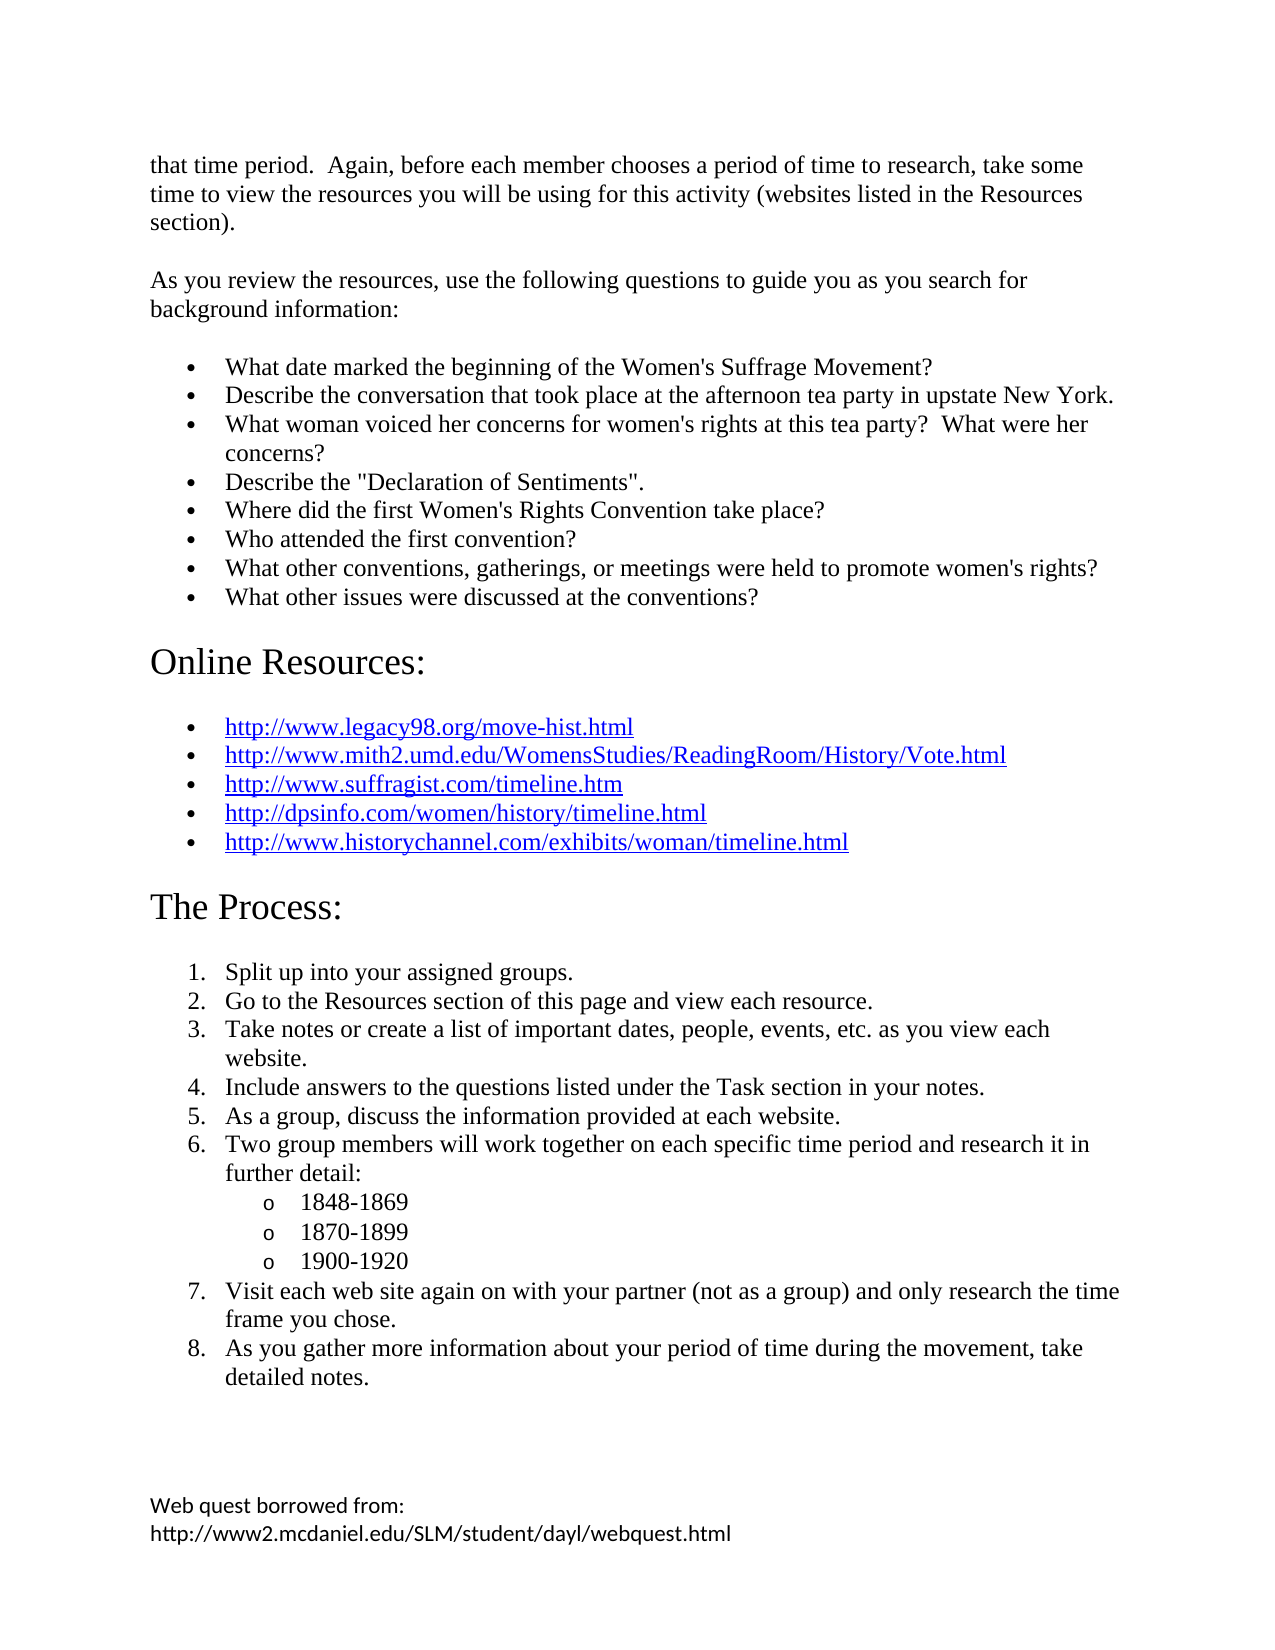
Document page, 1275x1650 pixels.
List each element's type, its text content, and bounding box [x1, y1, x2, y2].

text Online Resources: [150, 639, 1125, 683]
list Who attended the first convention? [187, 524, 1125, 553]
list As you gather more information about your period of time during the movement, take detailed notes. [187, 1333, 1125, 1391]
list As a group, discuss the information provided at each website. [187, 1101, 1125, 1129]
list Take notes or create a list of important dates, people, events, etc. as you view each website. [187, 1014, 1125, 1072]
list Go to the Resources section of this page and view each resource. [187, 986, 1125, 1014]
list 1870-1899 [262, 1217, 1125, 1246]
list http://www.mith2.umd.edu/WomensStudies/ReadingRoom/History/Vote.html [187, 741, 1125, 769]
text The Process: [150, 885, 1125, 928]
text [150, 150, 1125, 322]
list What other conventions, gatherings, or meetings were held to promote women's rights? [187, 553, 1125, 582]
list Where did the first Women's Rights Convention take place? [187, 495, 1125, 524]
list http://dpsinfo.com/women/history/timeline.html [187, 798, 1125, 827]
list What date marked the beginning of the Women's Suffrage Movement? [187, 352, 1125, 380]
list 1900-1920 [262, 1246, 1125, 1276]
list http://www.historychannel.com/exhibits/woman/timeline.html [187, 827, 1125, 856]
list http://www.legacy98.org/move-hist.html [187, 712, 1125, 741]
list What other issues were discussed at the conventions? [187, 582, 1125, 610]
list Visit each web site again on with your partner (not as a group) and only research the time frame you chose. [187, 1276, 1125, 1333]
list Describe the "Declaration of Sentiments". [187, 467, 1125, 495]
list Two group members will work together on each specific time period and research it in further detail: [187, 1129, 1125, 1187]
list Describe the conversation that took place at the afternoon tea party in upstate New York. [187, 380, 1125, 409]
list Split up into your assigned groups. [187, 957, 1125, 986]
list http://www.suffragist.com/timeline.htm [187, 769, 1125, 798]
list What woman voiced her concerns for women's rights at this tea party? What were her concerns? [187, 409, 1125, 467]
list Include answers to the questions listed under the Task section in your notes. [187, 1072, 1125, 1101]
list 1848-1869 [262, 1187, 1125, 1217]
